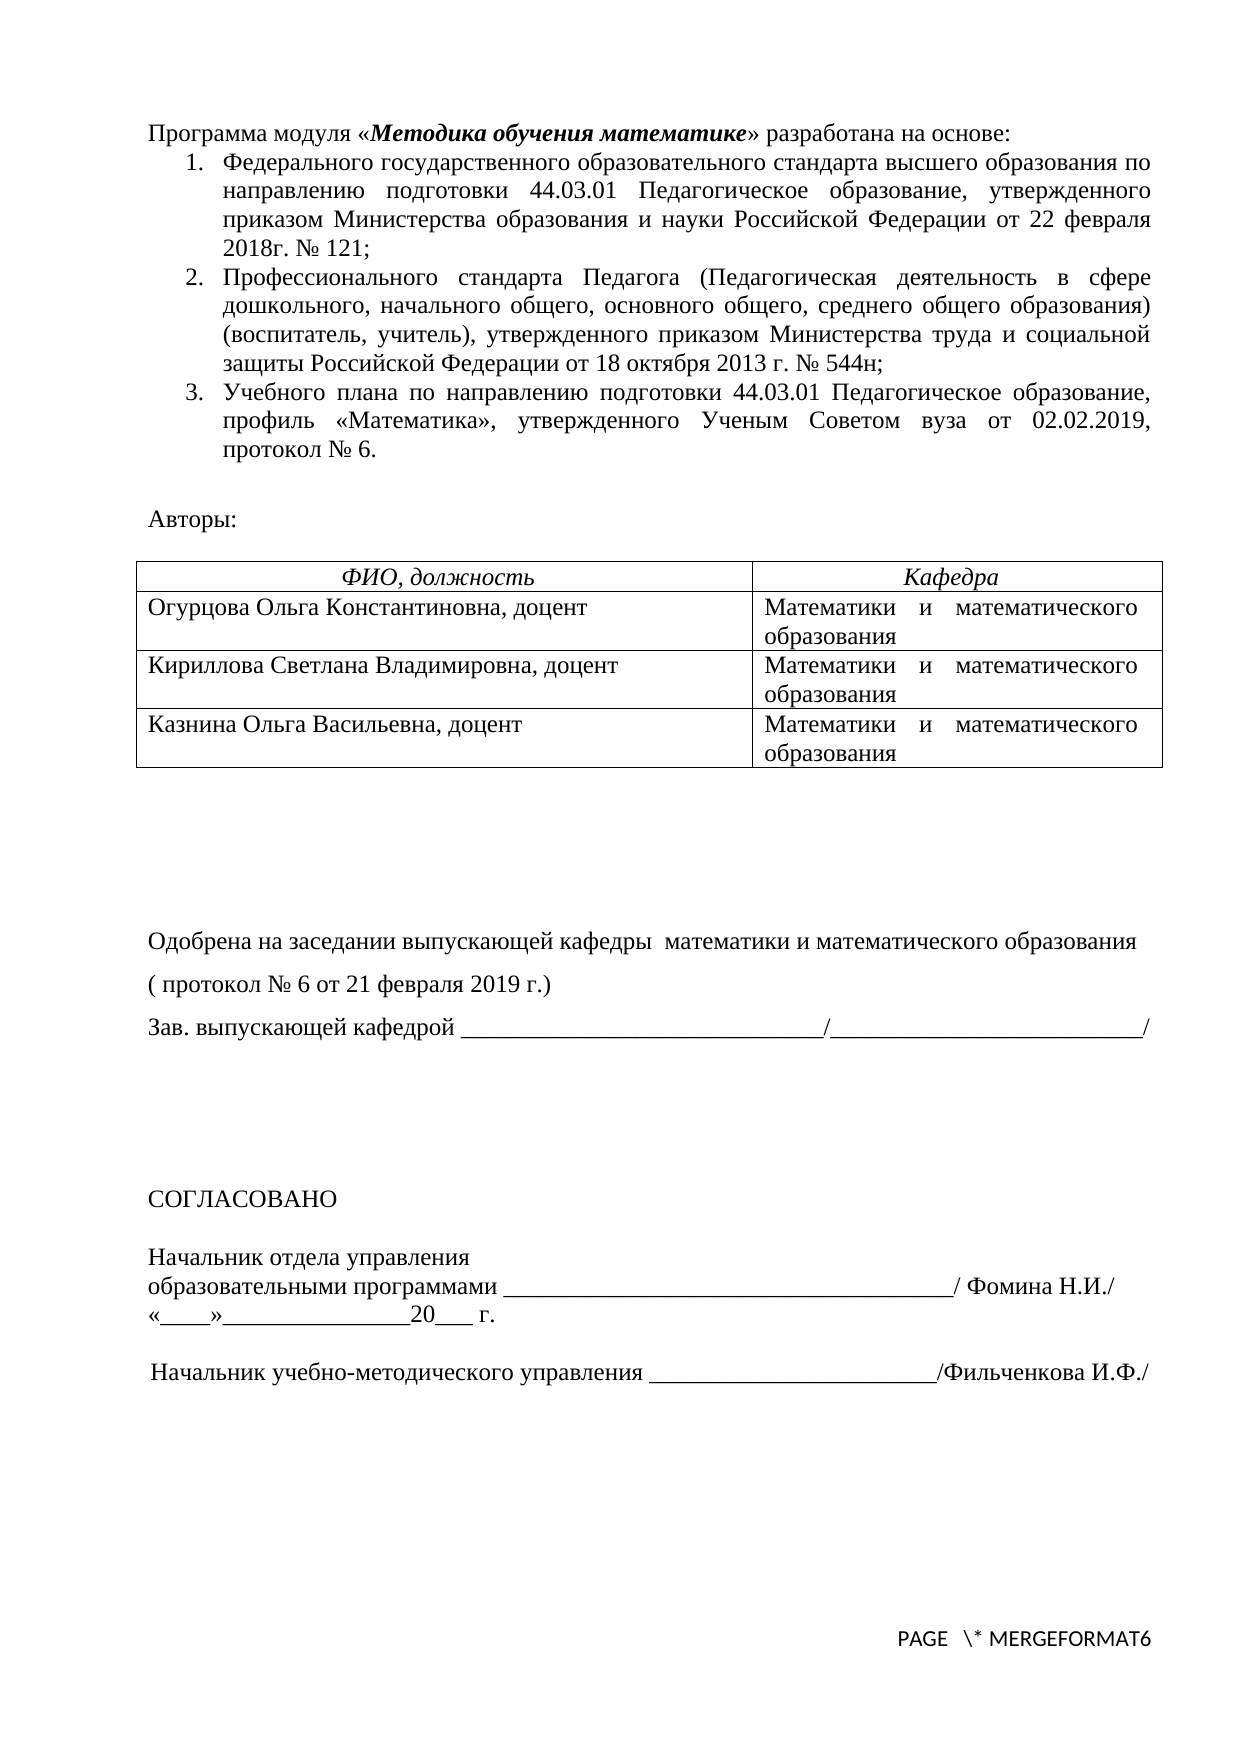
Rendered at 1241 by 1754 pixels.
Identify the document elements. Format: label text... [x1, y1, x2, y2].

text образовательными программами ____________________________________/ Фомина Н.И./ [148, 1271, 1152, 1299]
table_cell Кириллова Светлана Владимировна, доцент [137, 651, 752, 708]
text Одобрена на заседании выпускающей кафедры математики и математического образования ( протокол № 6 от 21 февраля 2019 г.) [148, 926, 1152, 998]
table_cell Огурцова Ольга Константиновна, доцент [137, 592, 752, 649]
text Начальник учебно-методического управления _______________________/Фильченкова И.Ф./ [148, 1357, 1152, 1386]
text «____»_______________20___ г. [148, 1299, 1152, 1328]
text Авторы: [148, 504, 1152, 532]
table_cell Математики и математического образования [753, 651, 1162, 708]
table_cell Математики и математического образования [753, 592, 1162, 649]
list Учебного плана по направлению подготовки 44.03.01 Педагогическое образование, профиль «Математика», утвержденного Ученым Советом вуза от 02.02.2019, протокол № 6. [185, 377, 1152, 463]
text Начальник отдела управления [148, 1242, 1152, 1271]
text СОГЛАСОВАНО [148, 1184, 1152, 1213]
list Федерального государственного образовательного стандарта высшего образования по направлению подготовки 44.03.01 Педагогическое образование, утвержденного приказом Министерства образования и науки Российской Федерации от 22 февраля 2018г. № 121; [185, 147, 1152, 262]
table_cell Казнина Ольга Васильевна, доцент [137, 709, 752, 767]
table_cell Математики и математического образования [753, 709, 1162, 767]
table_header Кафедра [753, 562, 1162, 591]
list Профессионального стандарта Педагога (Педагогическая деятельность в сфере дошкольного, начального общего, основного общего, среднего общего образования) (воспитатель, учитель), утвержденного приказом Министерства труда и социальной защиты Российской Федерации от 18 октября 2013 г. № 544н; [185, 262, 1152, 377]
table_header ФИО, должность [137, 562, 752, 591]
text Программа модуля «Методика обучения математике» разработана на основе: [148, 118, 1152, 147]
text Зав. выпускающей кафедрой _____________________________/_________________________/ [148, 1012, 1152, 1041]
